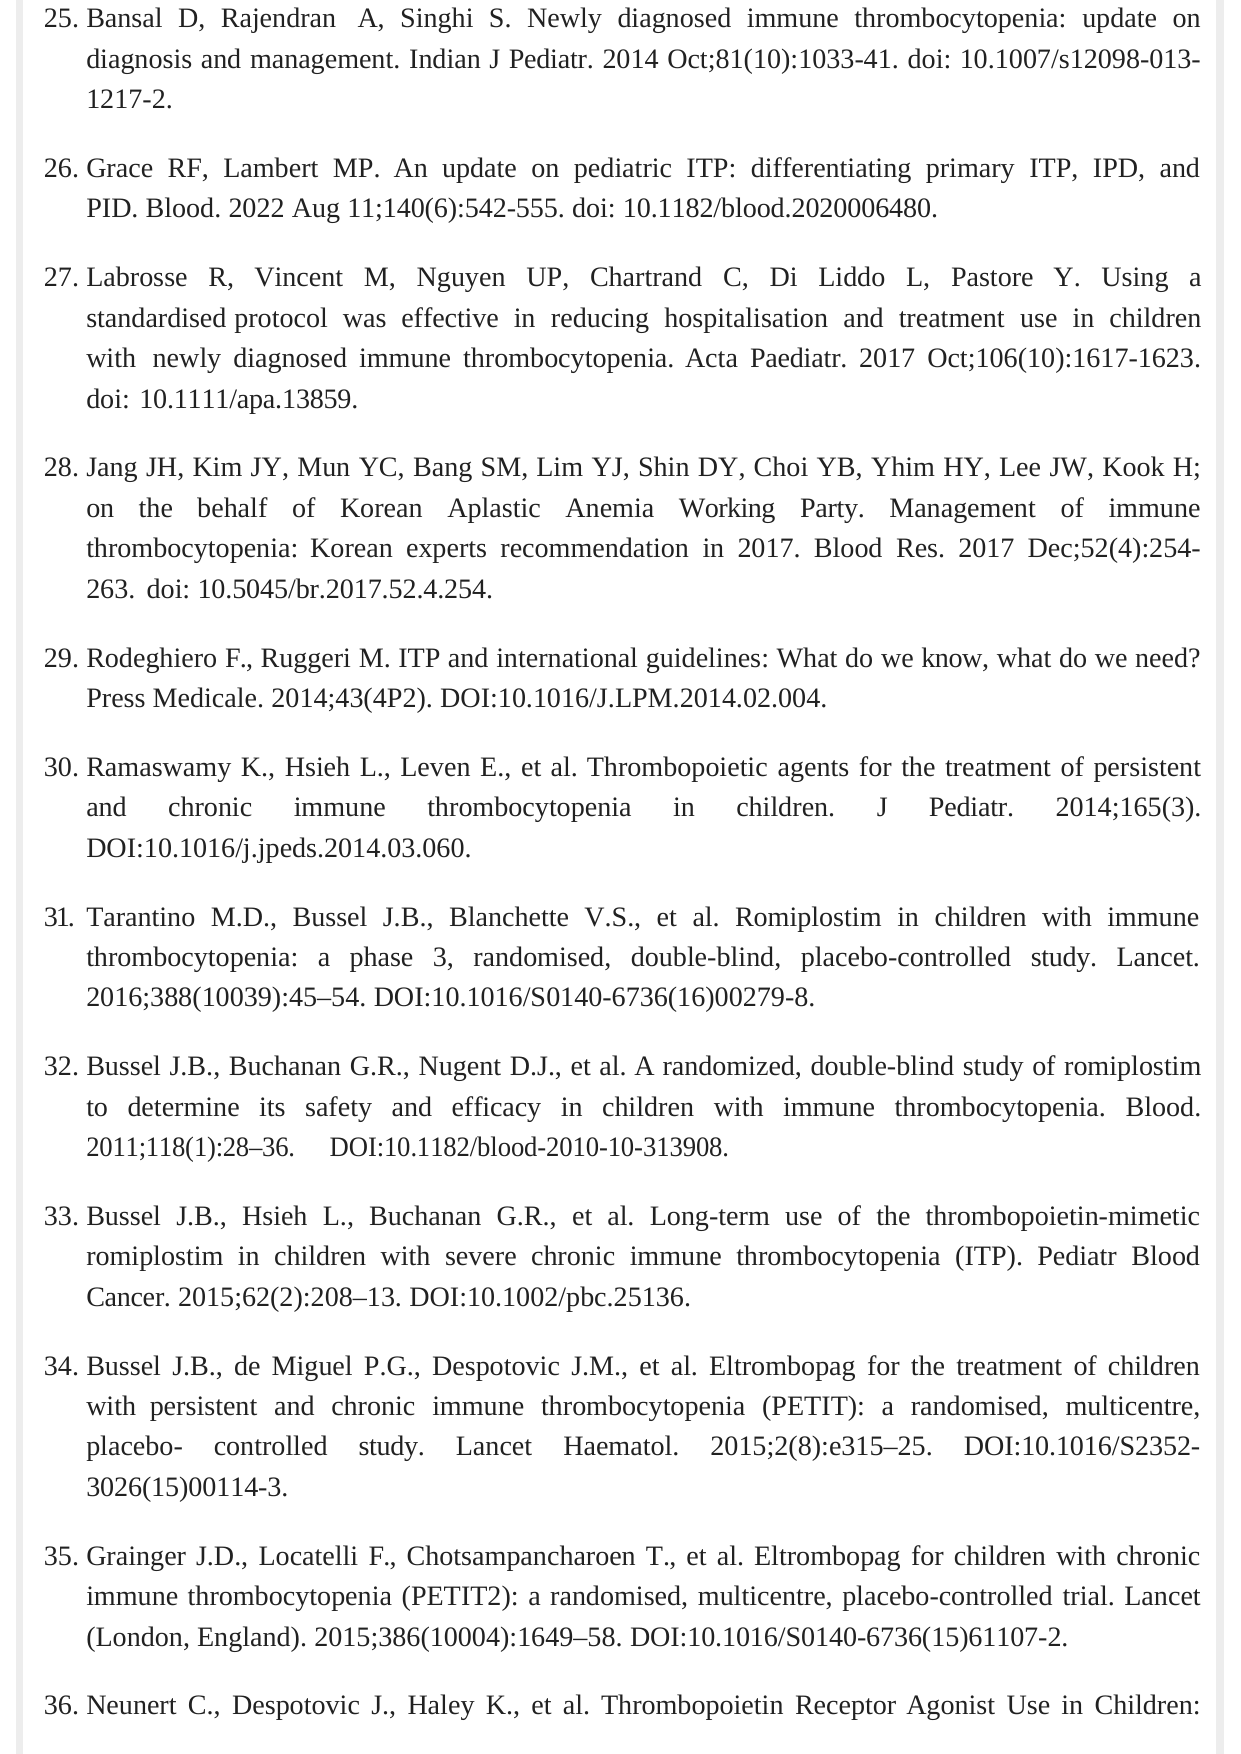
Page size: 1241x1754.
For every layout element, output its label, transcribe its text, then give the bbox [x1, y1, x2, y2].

list Bussel J.B., Buchanan G.R., Nugent D.J., et al. A randomized, double-blind study of romiplostim to determine its safety and efficacy in children with immune thrombocytopenia. Blood. 2011;118(1):28–36. DOI:10.1182/blood-2010-10-313908. [44, 1049, 1201, 1162]
list Labrosse R, Vincent M, Nguyen UP, Chartrand C, Di Liddo L, Pastore Y. Using a standardised protocol was effective in reducing hospitalisation and treatment use in children with newly diagnosed immune thrombocytopenia. Acta Paediatr. 2017 Oct;106(10):1617-1623. doi: 10.1111/apa.13859. [44, 260, 1201, 414]
list Ramaswamy K., Hsieh L., Leven E., et al. Thrombopoietic agents for the treatment of persistent and chronic immune thrombocytopenia in children. J Pediatr. 2014;165(3). DOI:10.1016/j.jpeds.2014.03.060. [44, 750, 1201, 863]
list Jang JH, Kim JY, Mun YC, Bang SM, Lim YJ, Shin DY, Choi YB, Yhim HY, Lee JW, Kook H; on the behalf of Korean Aplastic Anemia Working Party. Management of immune thrombocytopenia: Korean experts recommendation in 2017. Blood Res. 2017 Dec;52(4):254-263. doi: 10.5045/br.2017.52.4.254. [44, 451, 1201, 604]
list Tarantino M.D., Bussel J.B., Blanchette V.S., et al. Romiplostim in children with immune thrombocytopenia: a phase 3, randomised, double-blind, placebo-controlled study. Lancet. 2016;388(10039):45–54. DOI:10.1016/S0140-6736(16)00279-8. [44, 899, 1200, 1013]
list Rodeghiero F., Ruggeri M. ITP and international guidelines: What do we know, what do we need? Press Medicale. 2014;43(4P2). DOI:10.1016/J.LPM.2014.02.004. [44, 641, 1201, 713]
list Bussel J.B., de Miguel P.G., Despotovic J.M., et al. Eltrombopag for the treatment of children with persistent and chronic immune thrombocytopenia (PETIT): a randomised, multicentre, placebo- controlled study. Lancet Haematol. 2015;2(8):e315–25. DOI:10.1016/S2352-3026(15)00114-3. [44, 1349, 1201, 1502]
list Grainger J.D., Locatelli F., Chotsampancharoen T., et al. Eltrombopag for children with chronic immune thrombocytopenia (PETIT2): a randomised, multicentre, placebo-controlled trial. Lancet (London, England). 2015;386(10004):1649–58. DOI:10.1016/S0140-6736(15)61107-2. [44, 1539, 1201, 1652]
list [44, 1688, 1201, 1721]
list Bansal D, Rajendran A, Singhi S. Newly diagnosed immune thrombocytopenia: update on diagnosis and management. Indian J Pediatr. 2014 Oct;81(10):1033-41. doi: 10.1007/s12098-013- 1217-2. [44, 1, 1201, 115]
list Grace RF, Lambert MP. An update on pediatric ITP: differentiating primary ITP, IPD, and PID. Blood. 2022 Aug 11;140(6):542-555. doi: 10.1182/blood.2020006480. [44, 151, 1201, 224]
list Bussel J.B., Hsieh L., Buchanan G.R., et al. Long-term use of the thrombopoietin-mimetic romiplostim in children with severe chronic immune thrombocytopenia (ITP). Pediatr Blood Cancer. 2015;62(2):208–13. DOI:10.1002/pbc.25136. [44, 1199, 1201, 1312]
